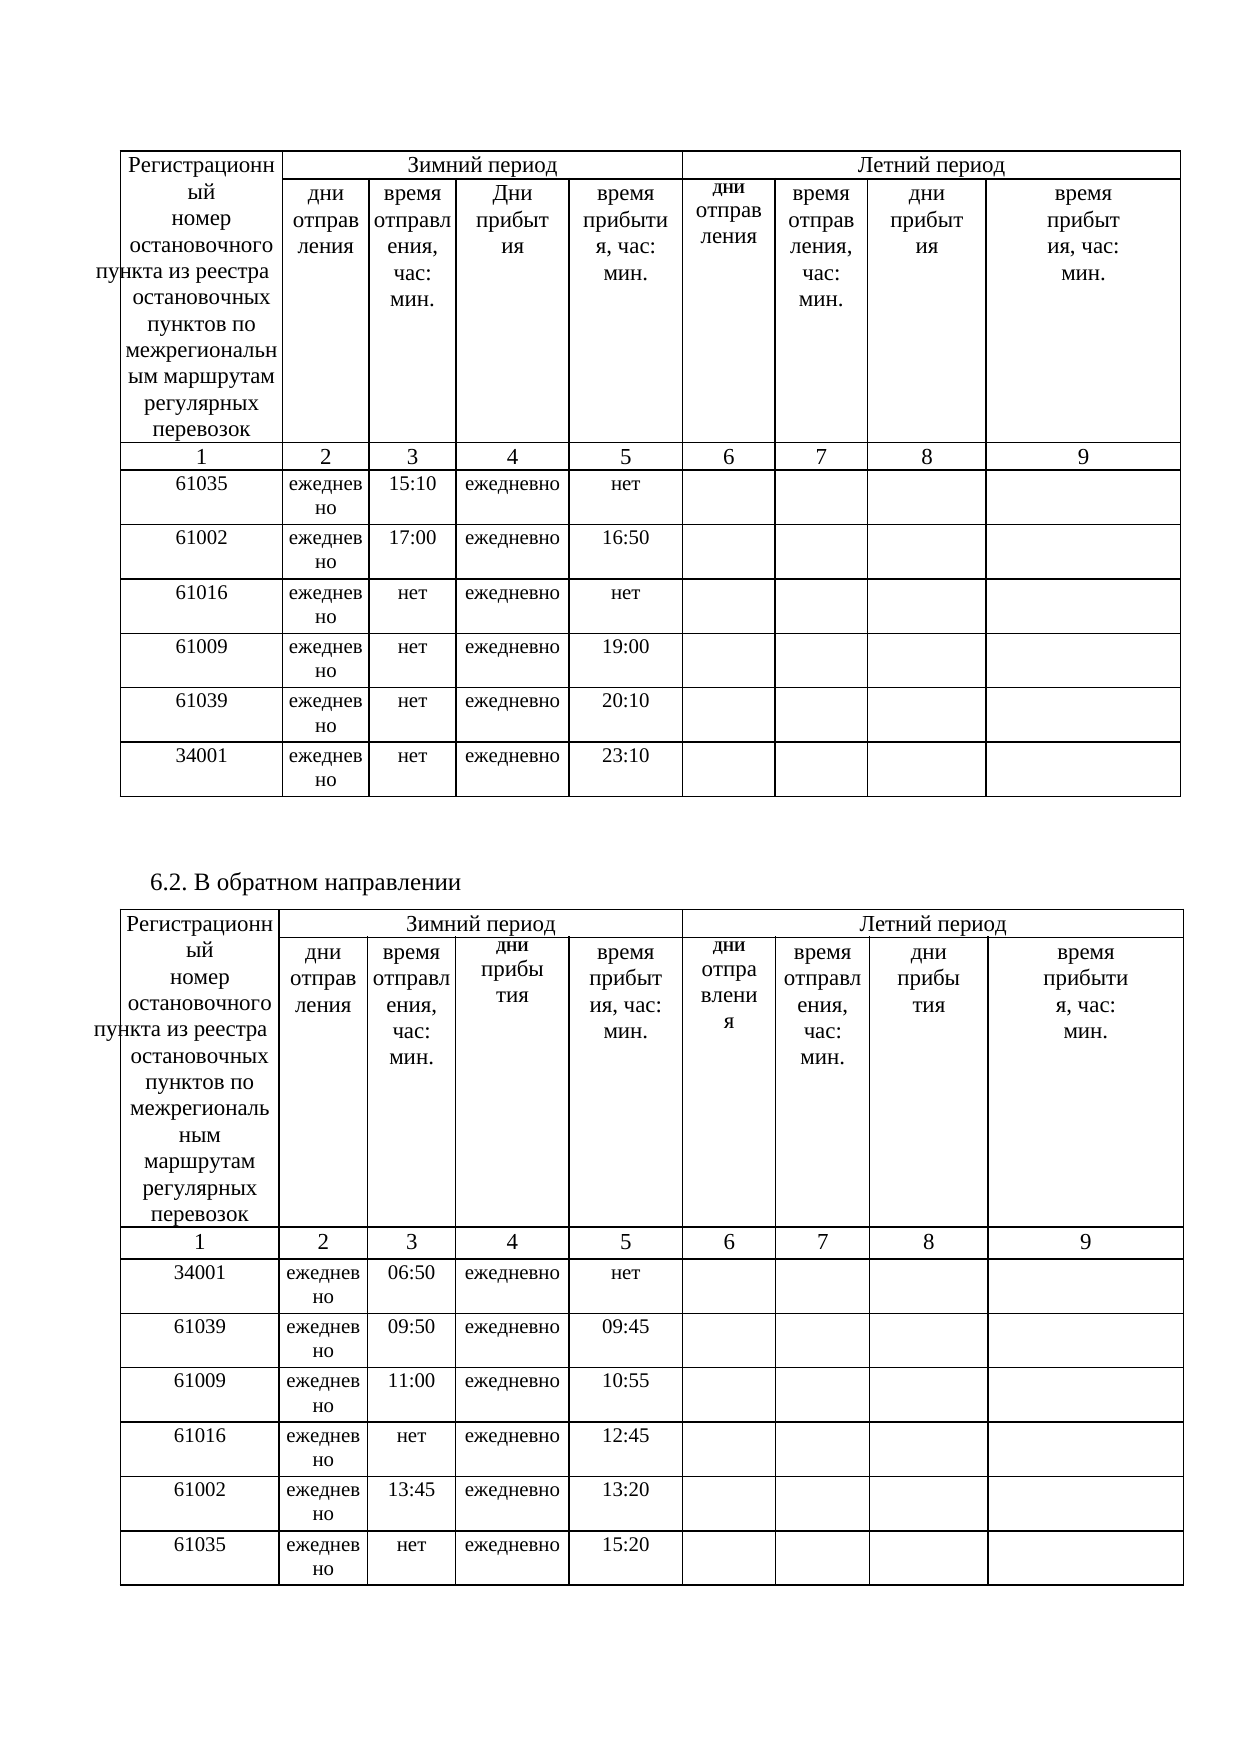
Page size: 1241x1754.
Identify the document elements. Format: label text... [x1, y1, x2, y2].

table_cell [868, 525, 985, 578]
table_cell 06:50 [368, 1260, 455, 1312]
table_cell [776, 1314, 869, 1367]
table_cell 09:50 [368, 1314, 455, 1367]
table_cell [987, 525, 1180, 578]
table_cell ДНИ отправ ления [683, 180, 774, 441]
text 6.2. В обратном направлении [150, 867, 1090, 896]
table_cell 7 [776, 1228, 869, 1258]
table_cell [868, 743, 985, 796]
table_cell [683, 1368, 775, 1421]
table_cell 16:50 [570, 525, 682, 578]
table_cell [683, 743, 774, 796]
table_cell [776, 634, 867, 687]
table_cell [683, 1314, 775, 1367]
table_cell [868, 688, 985, 741]
table_cell ежедневно [280, 1314, 367, 1367]
table_cell дни отправ ления [283, 180, 368, 441]
table_cell ежедневно [457, 525, 568, 578]
table_cell [989, 1532, 1183, 1584]
table_cell [989, 1260, 1183, 1312]
table_cell [870, 1314, 987, 1367]
table_cell ежедневно [283, 580, 368, 632]
table_cell нет [368, 1532, 455, 1584]
table_cell [683, 688, 774, 741]
table_cell ежедневно [456, 1260, 568, 1312]
table_cell 9 [987, 443, 1180, 469]
table_cell 2 [280, 1228, 367, 1258]
table_cell нет [368, 1423, 455, 1476]
table_cell [989, 1477, 1183, 1530]
table_cell 34001 [121, 1260, 278, 1312]
table_cell 61002 [121, 1477, 278, 1530]
table_cell 15:10 [370, 471, 455, 524]
table_cell время прибыти я, час: мин. [989, 938, 1183, 1226]
table_cell [776, 688, 867, 741]
table_cell ежедневно [456, 1423, 568, 1476]
table_cell [868, 634, 985, 687]
table_cell ежедневно [283, 634, 368, 687]
table_cell ежедневно [457, 688, 568, 741]
table_cell [683, 1477, 775, 1530]
table_cell 6 [683, 1228, 775, 1258]
table_cell [776, 471, 867, 524]
table_cell 4 [457, 443, 568, 469]
table_cell [683, 1532, 775, 1584]
table_cell нет [370, 688, 455, 741]
table_cell [989, 1314, 1183, 1367]
table_cell время отправ ления, час: мин. [776, 180, 867, 441]
table_cell ежедневно [457, 471, 568, 524]
table_cell ежедневно [280, 1260, 367, 1312]
table_cell ежедневно [280, 1532, 367, 1584]
table_cell [683, 1423, 775, 1476]
table_cell 19:00 [570, 634, 682, 687]
table_cell 61039 [121, 688, 282, 741]
table_cell 10:55 [570, 1368, 682, 1421]
table_cell ДНИ отпра влени я [683, 938, 775, 1226]
table_cell [683, 634, 774, 687]
table_cell время прибыт ия, час: мин. [570, 938, 682, 1226]
table_cell [987, 471, 1180, 524]
table_cell [776, 1423, 869, 1476]
table_cell 13:20 [570, 1477, 682, 1530]
table_cell дни отправ ления [280, 938, 367, 1226]
table_cell [776, 525, 867, 578]
table_cell [776, 1532, 869, 1584]
table_cell ежедневно [457, 743, 568, 796]
table_cell 61009 [121, 634, 282, 687]
table_cell дни прибы тия [870, 938, 987, 1226]
table_cell 23:10 [570, 743, 682, 796]
table_cell ежедневно [283, 743, 368, 796]
table_cell нет [570, 1260, 682, 1312]
table_cell 15:20 [570, 1532, 682, 1584]
table_cell [870, 1477, 987, 1530]
table_header Регистрационный номер остановочного пункта из реестра остановочных пунктов по межрегиональным маршрутам регулярных перевозок [121, 152, 282, 441]
table_header Зимний период [280, 910, 682, 936]
table_header Летний период [683, 910, 1183, 936]
table_cell [683, 1260, 775, 1312]
table_cell нет [370, 580, 455, 632]
table_cell [776, 1260, 869, 1312]
table_cell 61035 [121, 471, 282, 524]
table_cell [870, 1368, 987, 1421]
table_cell 09:45 [570, 1314, 682, 1367]
table_cell 8 [870, 1228, 987, 1258]
table_cell дни прибыт ия [868, 180, 985, 441]
table_cell [989, 1423, 1183, 1476]
table_cell [868, 580, 985, 632]
table_cell ежедневно [456, 1477, 568, 1530]
table_cell [776, 580, 867, 632]
table_header Летний период [683, 152, 1180, 178]
table_cell ежедневно [280, 1423, 367, 1476]
table_cell время прибыти я, час: мин. [570, 180, 682, 441]
table_cell время отправл ения, час: мин. [370, 180, 455, 441]
table_cell 17:00 [370, 525, 455, 578]
table_header Регистрационный номер остановочного пункта из реестра остановочных пунктов по межрегиональным маршрутам регулярных перевозок [121, 910, 278, 1226]
table_cell ежедневно [283, 688, 368, 741]
table_cell 9 [989, 1228, 1183, 1258]
table_cell [868, 471, 985, 524]
table_cell 5 [570, 443, 682, 469]
table_cell Дни прибыт ия [457, 180, 568, 441]
table_cell 61039 [121, 1314, 278, 1367]
table_cell нет [570, 471, 682, 524]
table_cell 20:10 [570, 688, 682, 741]
table_cell 61002 [121, 525, 282, 578]
table_cell [870, 1423, 987, 1476]
table_cell ежедневно [283, 525, 368, 578]
table_cell ежедневно [457, 580, 568, 632]
table_cell 61035 [121, 1532, 278, 1584]
table_cell 3 [370, 443, 455, 469]
table_cell [776, 743, 867, 796]
table_cell время отправл ения, час: мин. [368, 938, 455, 1226]
table_cell ежедневно [280, 1368, 367, 1421]
table_cell ежедневно [456, 1368, 568, 1421]
table_cell 1 [121, 443, 282, 469]
table_cell [683, 525, 774, 578]
table_cell 5 [570, 1228, 682, 1258]
table_cell ежедневно [283, 471, 368, 524]
table_cell нет [370, 634, 455, 687]
table_cell [683, 580, 774, 632]
table_cell 8 [868, 443, 985, 469]
table_cell ДНИ прибы тия [456, 938, 568, 1226]
table_cell [987, 743, 1180, 796]
table_cell [776, 1368, 869, 1421]
table_cell 2 [283, 443, 368, 469]
table_cell 61009 [121, 1368, 278, 1421]
table_cell [989, 1368, 1183, 1421]
table_cell [683, 471, 774, 524]
table_cell 3 [368, 1228, 455, 1258]
table_cell 61016 [121, 1423, 278, 1476]
table_cell 6 [683, 443, 774, 469]
table_cell нет [570, 580, 682, 632]
table_cell 61016 [121, 580, 282, 632]
table_cell 13:45 [368, 1477, 455, 1530]
table_cell время прибыт ия, час: мин. [987, 180, 1180, 441]
table_cell 7 [776, 443, 867, 469]
table_cell [776, 1477, 869, 1530]
table_cell 1 [121, 1228, 278, 1258]
table_cell 11:00 [368, 1368, 455, 1421]
table_cell [870, 1260, 987, 1312]
table_cell 4 [456, 1228, 568, 1258]
table_cell ежедневно [456, 1532, 568, 1584]
table_cell время отправл ения, час: мин. [776, 938, 869, 1226]
table_cell 34001 [121, 743, 282, 796]
table_header Зимний период [283, 152, 682, 178]
table_cell нет [370, 743, 455, 796]
table_cell ежедневно [456, 1314, 568, 1367]
table_cell [987, 634, 1180, 687]
table_cell [870, 1532, 987, 1584]
table_cell ежедневно [280, 1477, 367, 1530]
table_cell [987, 688, 1180, 741]
table_cell ежедневно [457, 634, 568, 687]
table_cell [987, 580, 1180, 632]
table_cell 12:45 [570, 1423, 682, 1476]
